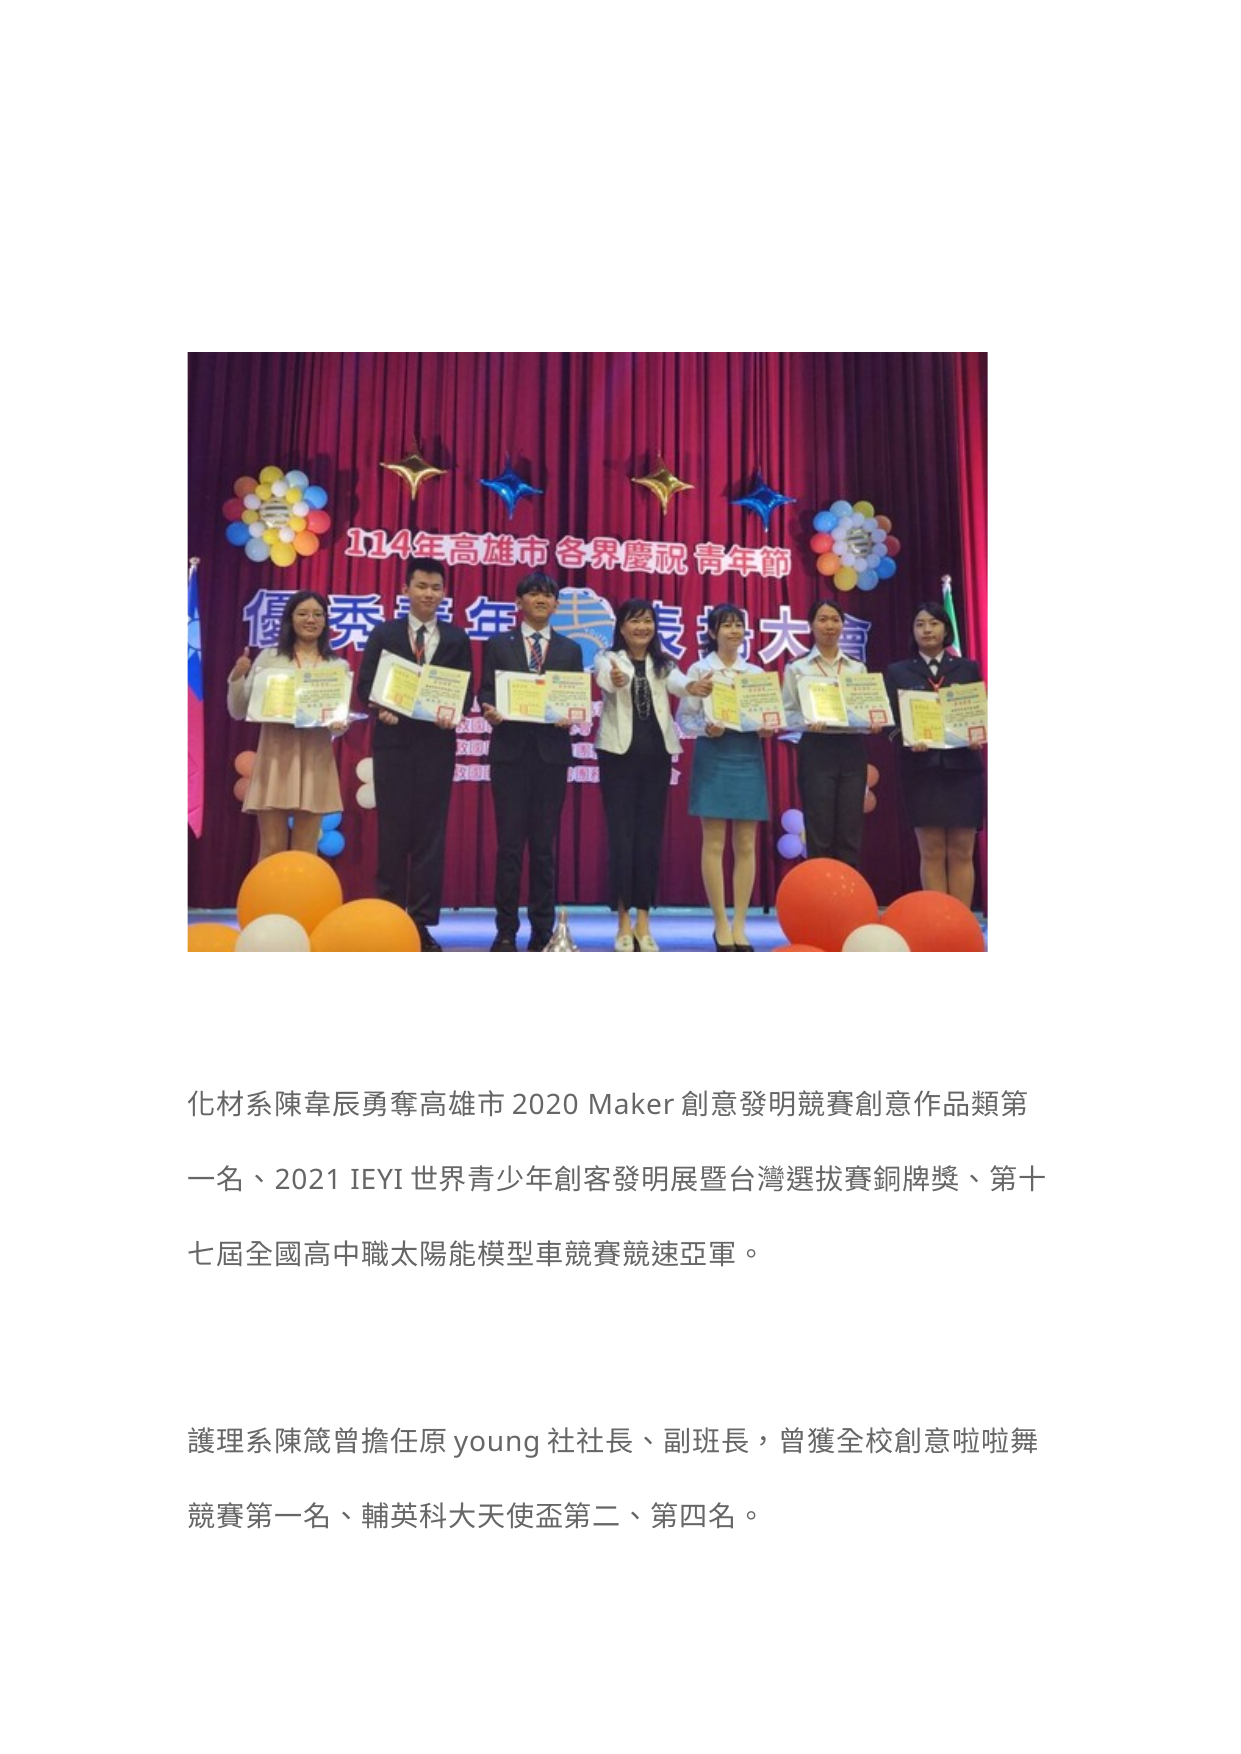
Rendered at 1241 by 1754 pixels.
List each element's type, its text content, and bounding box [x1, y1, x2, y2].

text 化材系陳韋辰勇奪高雄市2020 Maker創意發明競賽創意作品類第一名、2021 IEYI世界青少年創客發明展暨台灣選拔賽銅牌獎、第十七屆全國高中職太陽能模型車競賽競速亞軍。 [187, 1064, 1053, 1289]
text 護理系陳箴曾擔任原young社社長、副班長，曾獲全校創意啦啦舞競賽第一名、輔英科大天使盃第二、第四名。 [187, 1402, 1053, 1552]
picture [187, 352, 988, 952]
